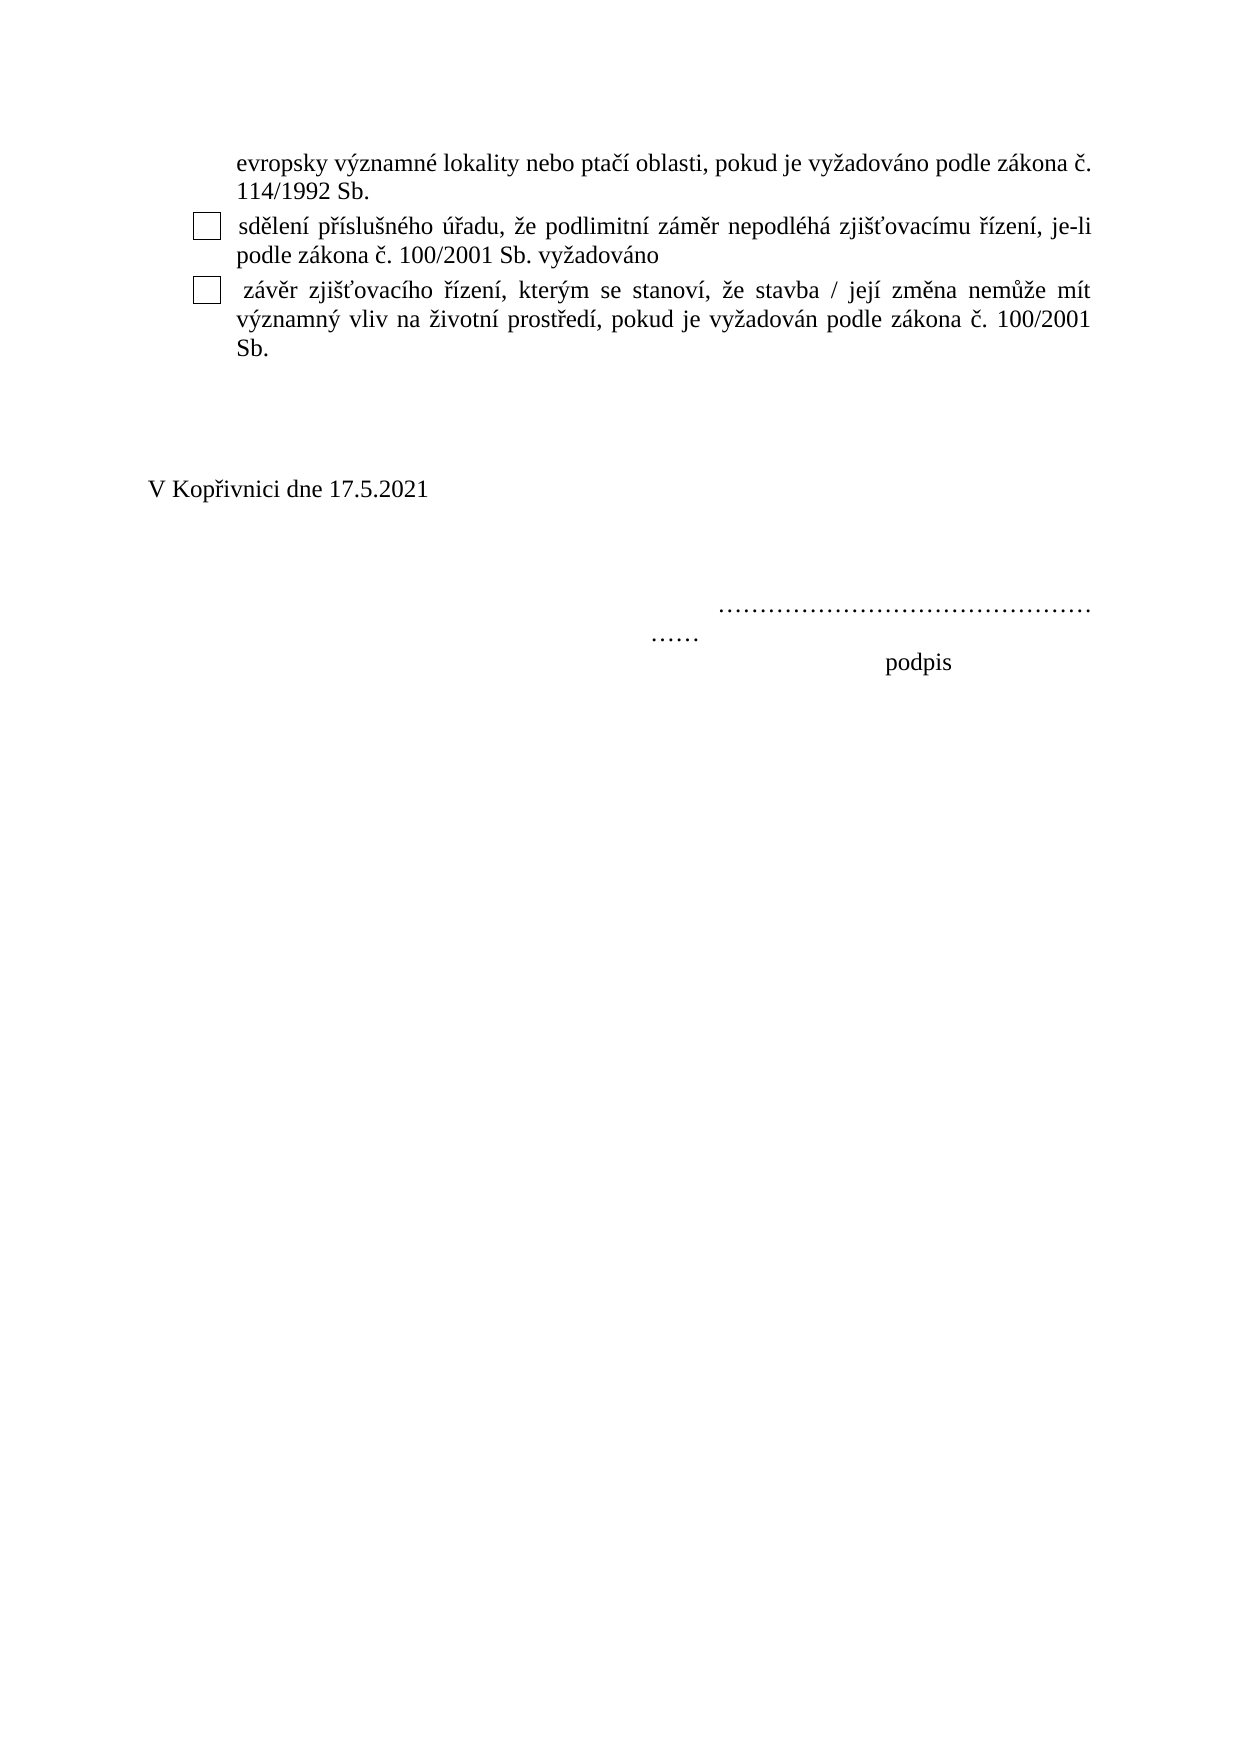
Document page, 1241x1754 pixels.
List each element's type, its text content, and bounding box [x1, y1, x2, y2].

text sdělení příslušného úřadu, že podlimitní záměr nepodléhá zjišťovacímu řízení, je-li podle zákona č. 100/2001 Sb. vyžadováno [148, 211, 1093, 269]
text závěr zjišťovacího řízení, kterým se stanoví, že stavba / její změna nemůže mít významný vliv na životní prostředí, pokud je vyžadován podle zákona č. 100/2001 Sb. [148, 275, 1093, 361]
text podpis [827, 647, 1093, 676]
text V Kopřivnici dne 17.5.2021 [148, 474, 1093, 503]
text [148, 148, 1093, 205]
text …………………………………………… [650, 589, 1093, 647]
